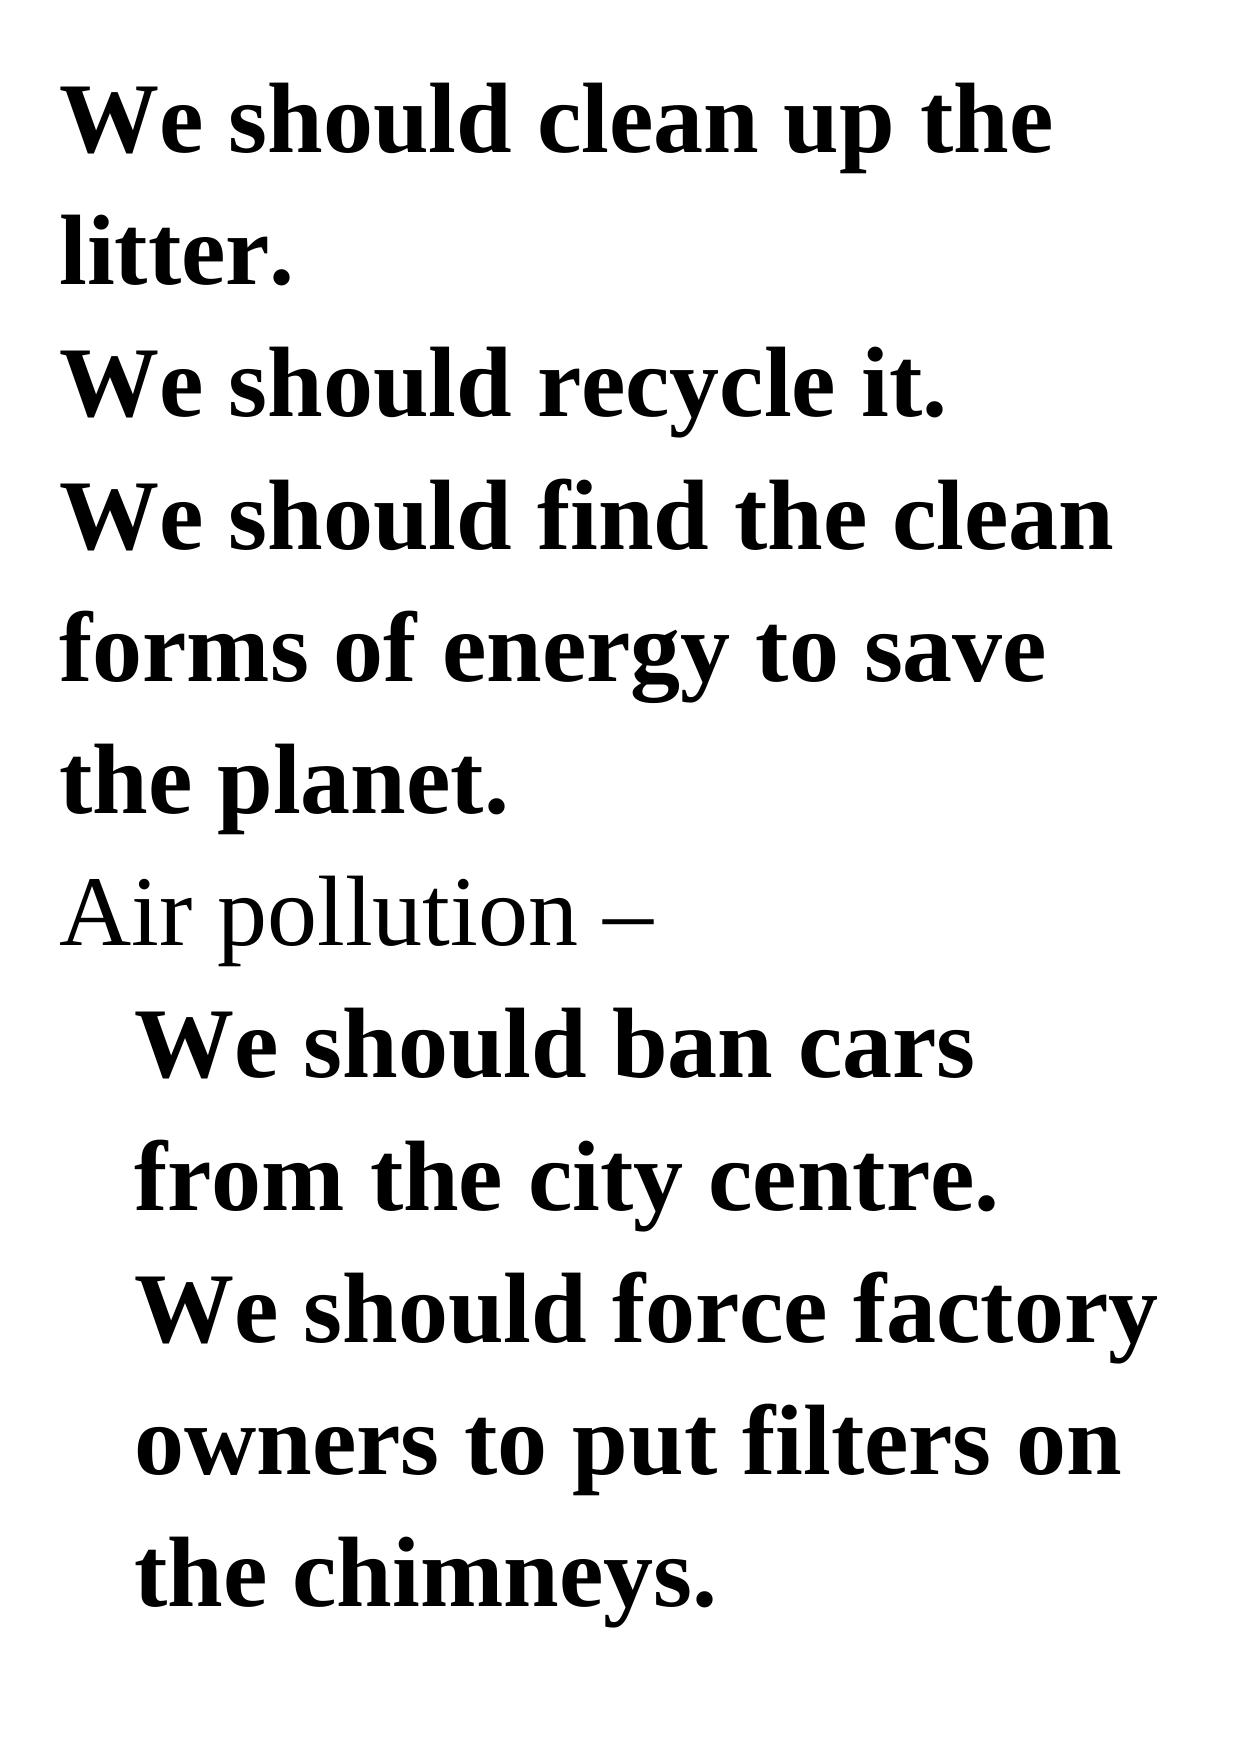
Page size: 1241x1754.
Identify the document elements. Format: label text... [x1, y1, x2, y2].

text We should find the clean forms of energy to save the planet. [59, 456, 1181, 835]
text We should force factory owners to put filters on the chimneys. [134, 1249, 1181, 1628]
text We should recycle it. [59, 323, 1181, 438]
text We should clean up the litter. [59, 59, 1181, 306]
text Air pollution – [59, 852, 1181, 967]
text We should ban cars from the city centre. [134, 984, 1181, 1232]
